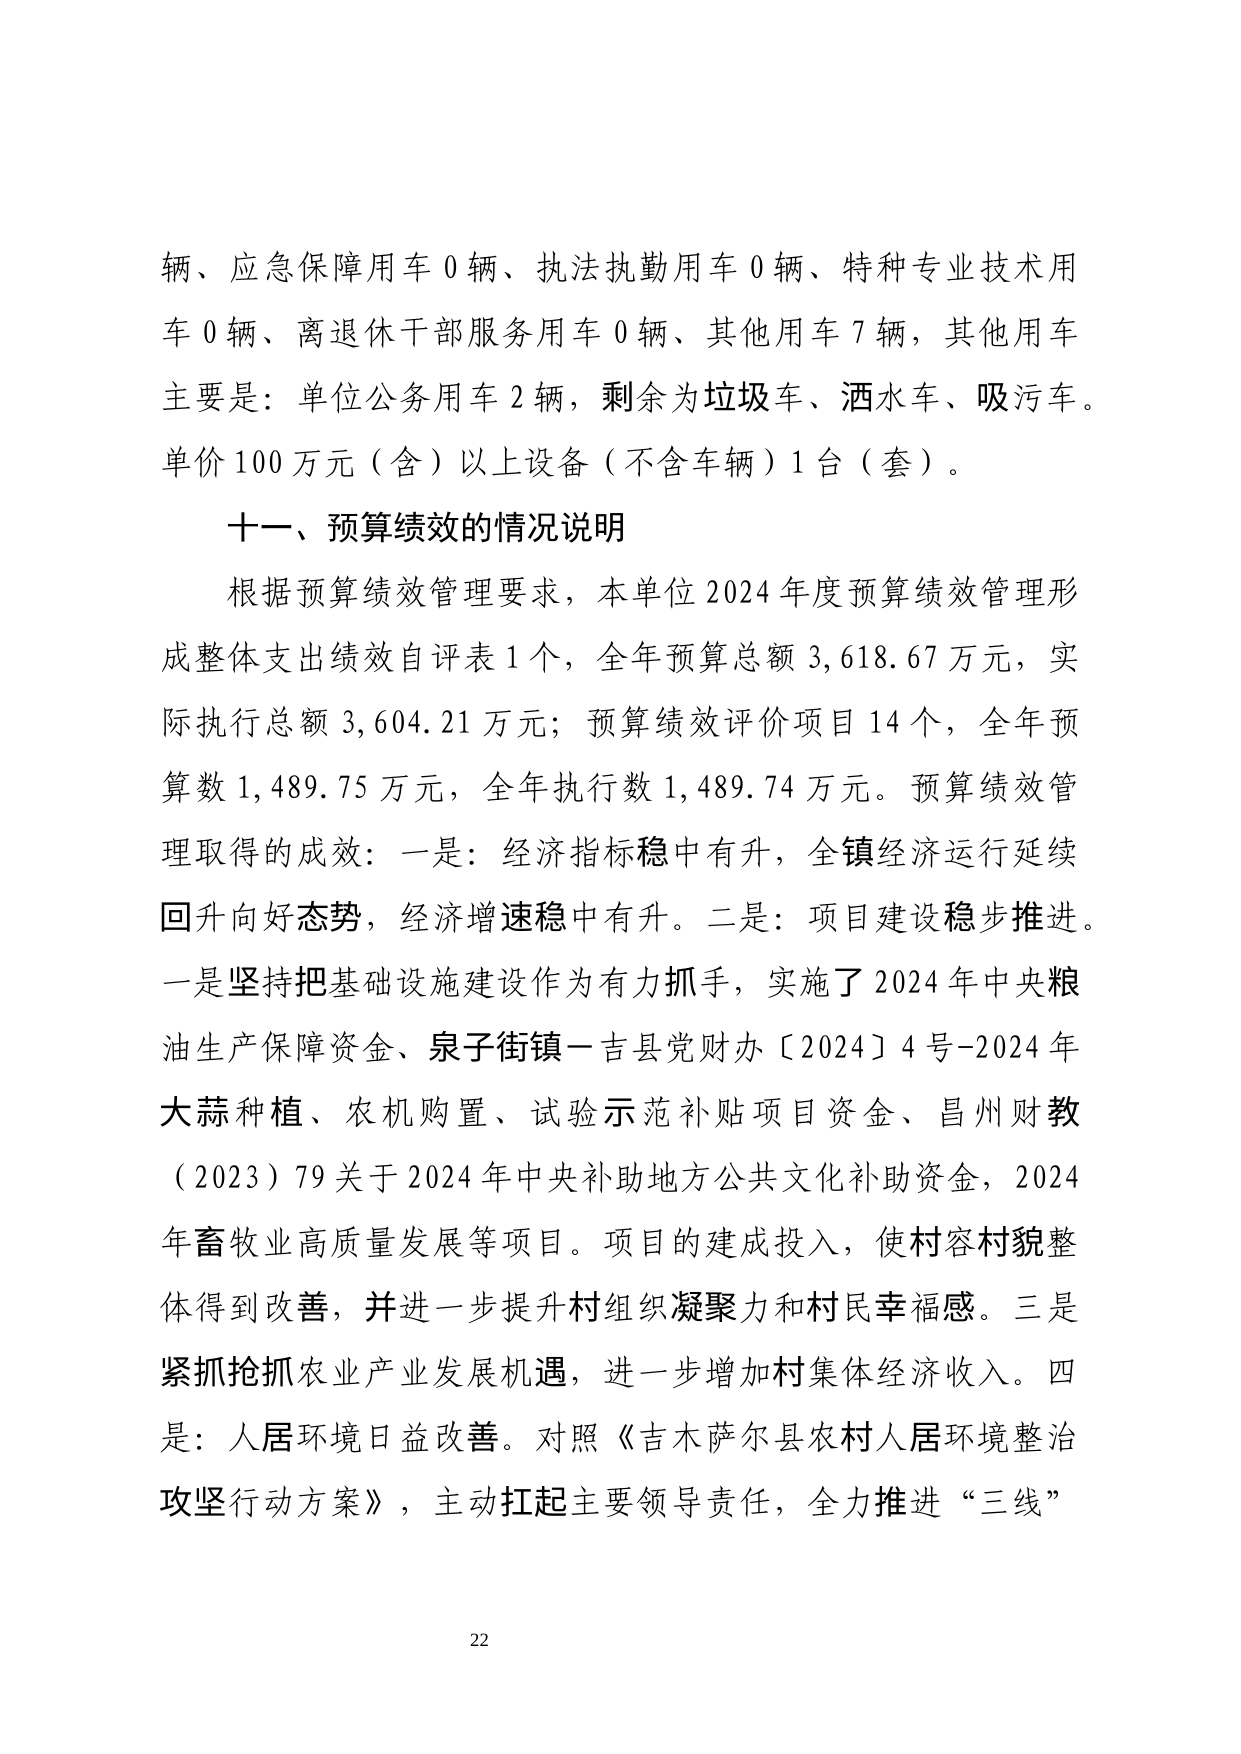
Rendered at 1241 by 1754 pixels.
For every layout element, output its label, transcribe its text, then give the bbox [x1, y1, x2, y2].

text 十一、预算绩效的情况说明 [159, 493, 1081, 558]
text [159, 233, 1081, 493]
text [159, 558, 1081, 1533]
